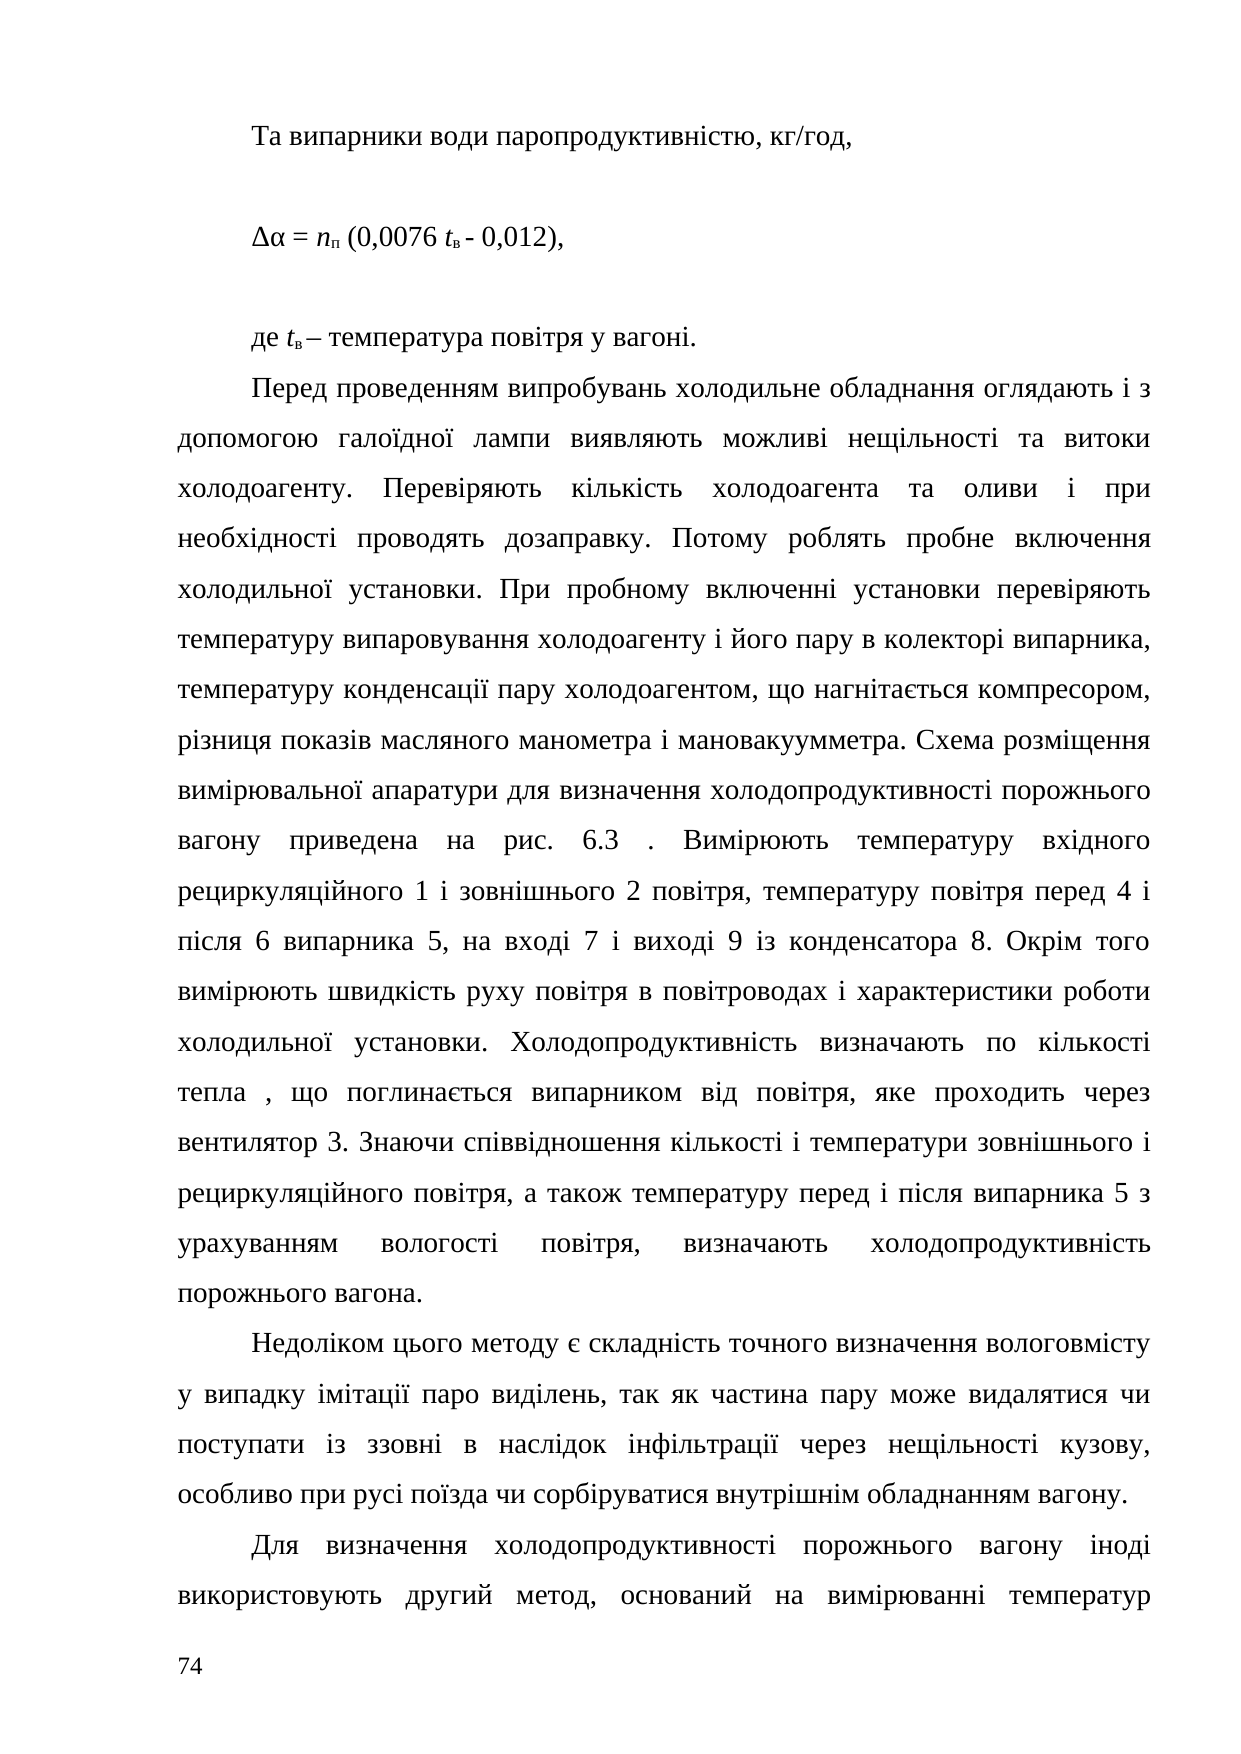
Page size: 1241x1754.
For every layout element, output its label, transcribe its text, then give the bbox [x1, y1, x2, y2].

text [177, 1527, 1152, 1611]
text де tв – температура повітря у вагоні. [177, 319, 1152, 353]
text Δα = пп (0,0076 tв - 0,012), [177, 219, 1152, 252]
text Та випарники води паропродуктивністю, кг/год, [177, 118, 1152, 152]
text Недоліком цього методу є складність точного визначення вологовмісту у випадку імітації паро виділень, так як частина пару може видалятися чи поступати із ззовні в наслідок інфільтрації через нещільності кузову, особливо при русі поїзда чи сорбіруватися внутрішнім обладнанням вагону. [177, 1326, 1152, 1510]
text Перед проведенням випробувань холодильне обладнання оглядають і з допомогою галоїдної лампи виявляють можливі нещільності та витоки холодоагенту. Перевіряють кількість холодоагента та оливи і при необхідності проводять дозаправку. Потому роблять пробне включення холодильної установки. При пробному включенні установки перевіряють температуру випаровування холодоагенту і його пару в колекторі випарника, температуру конденсації пару холодоагентом, що нагнітається компресором, різниця показів масляного манометра і мановакуумметра. Схема розміщення вимірювальної апаратури для визначення холодопродуктивності порожнього вагону приведена на рис. 6.3 . Вимірюють температуру вхідного рециркуляційного 1 і зовнішнього 2 повітря, температуру повітря перед 4 і після 6 випарника 5, на вході 7 і виході 9 із конденсатора 8. Окрім того вимірюють швидкість руху повітря в повітроводах і характеристики роботи холодильної установки. Холодопродуктивність визначають по кількості тепла , що поглинається випарником від повітря, яке проходить через вентилятор 3. Знаючи співвідношення кількості і температури зовнішнього і рециркуляційного повітря, а також температуру перед і після випарника 5 з урахуванням вологості повітря, визначають холодопродуктивність порожнього вагона. [177, 370, 1152, 1309]
